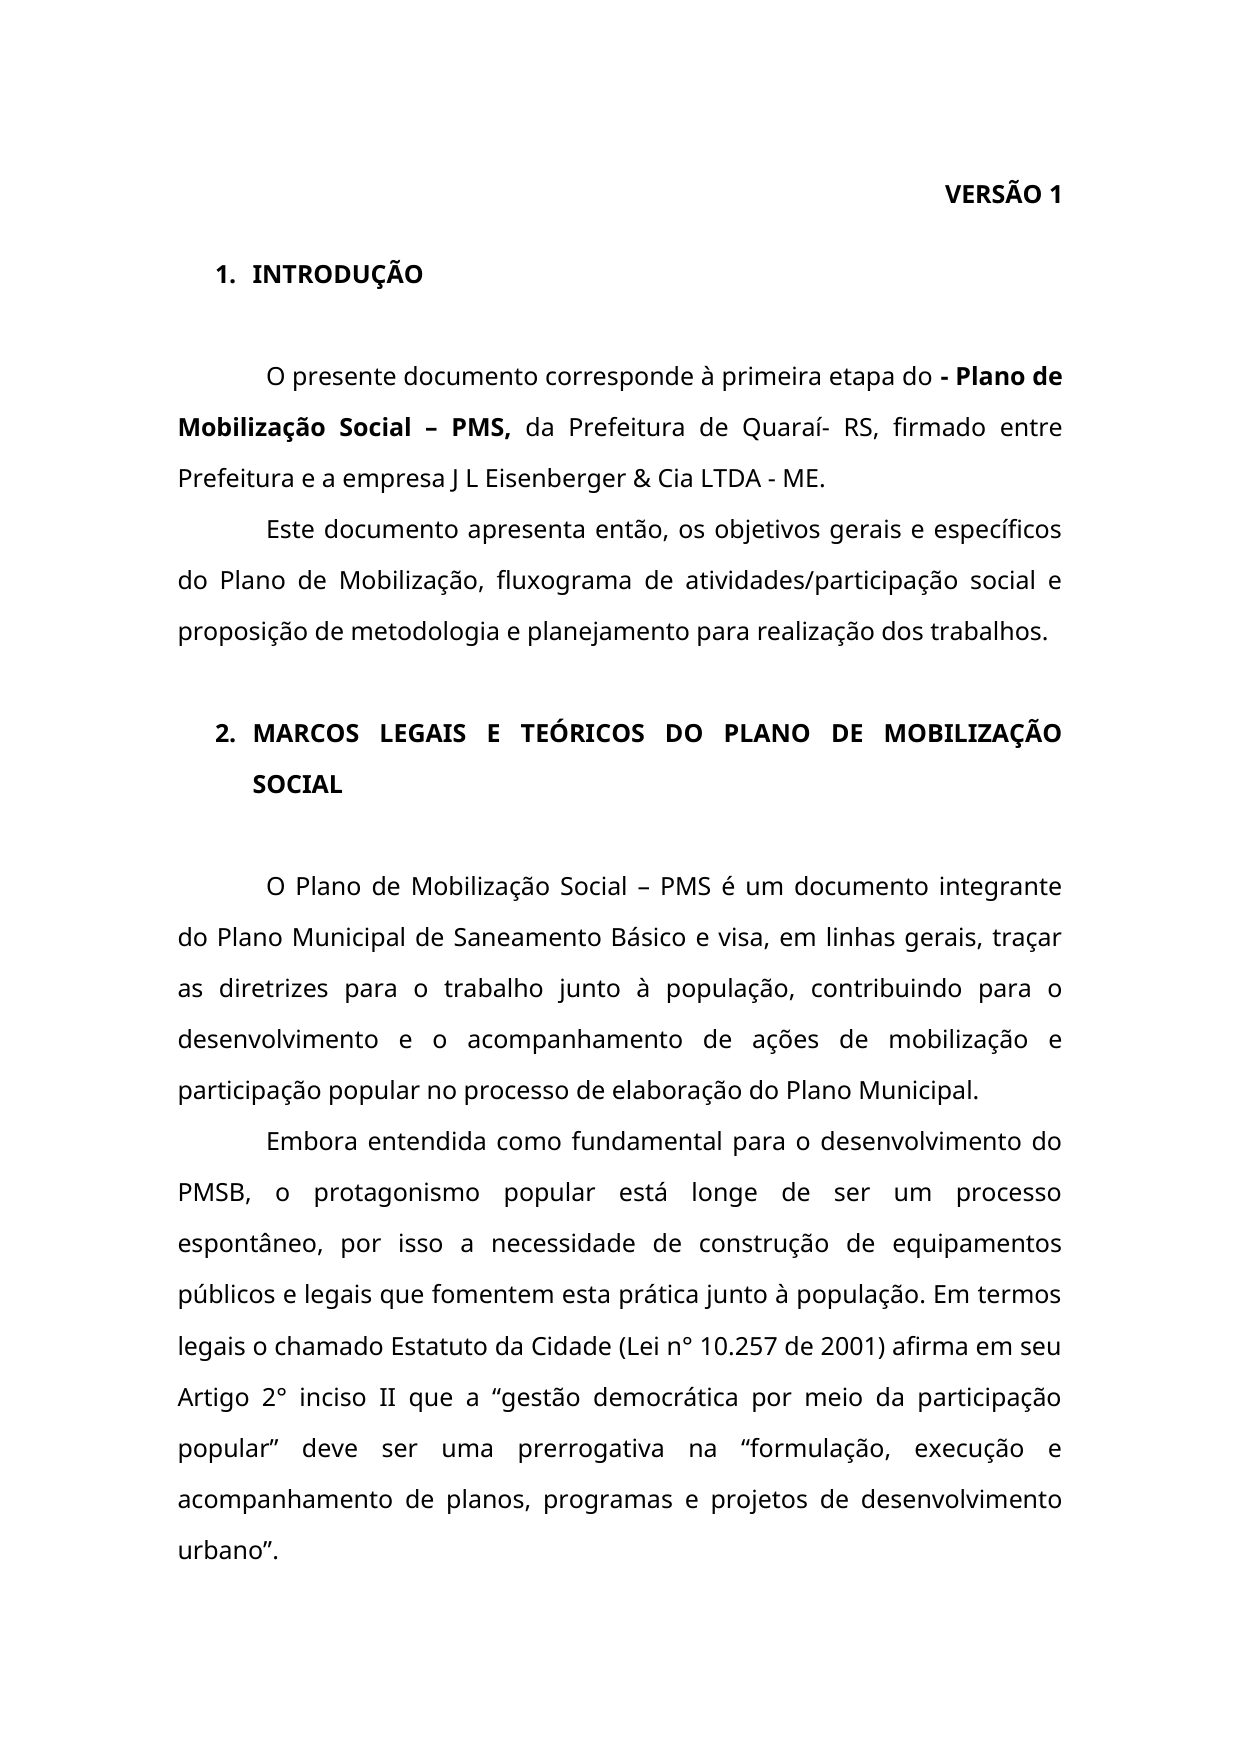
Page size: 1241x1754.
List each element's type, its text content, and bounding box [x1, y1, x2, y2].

list MARCOS LEGAIS E TEÓRICOS DO PLANO DE MOBILIZAÇÃO SOCIAL [215, 716, 1063, 801]
list INTRODUÇÃO [215, 256, 1063, 290]
text O Plano de Mobilização Social – PMS é um documento integrante do Plano Municipal de Saneamento Básico e visa, em linhas gerais, traçar as diretrizes para o trabalho junto à população, contribuindo para o desenvolvimento e o acompanhamento de ações de mobilização e participação popular no processo de elaboração do Plano Municipal. [177, 869, 1063, 1107]
text O presente documento corresponde à primeira etapa do - Plano de Mobilização Social – PMS, da Prefeitura de Quaraí- RS, firmado entre Prefeitura e a empresa J L Eisenberger & Cia LTDA - ME. [177, 358, 1063, 494]
text Este documento apresenta então, os objetivos gerais e específicos do Plano de Mobilização, fluxograma de atividades/participação social e proposição de metodologia e planejamento para realização dos trabalhos. [177, 511, 1063, 648]
text Embora entendida como fundamental para o desenvolvimento do PMSB, o protagonismo popular está longe de ser um processo espontâneo, por isso a necessidade de construção de equipamentos públicos e legais que fomentem esta prática junto à população. Em termos legais o chamado Estatuto da Cidade (Lei n° 10.257 de 2001) afirma em seu Artigo 2° inciso II que a “gestão democrática por meio da participação popular” deve ser uma prerrogativa na “formulação, execução e acompanhamento de planos, programas e projetos de desenvolvimento urbano”. [177, 1124, 1063, 1566]
